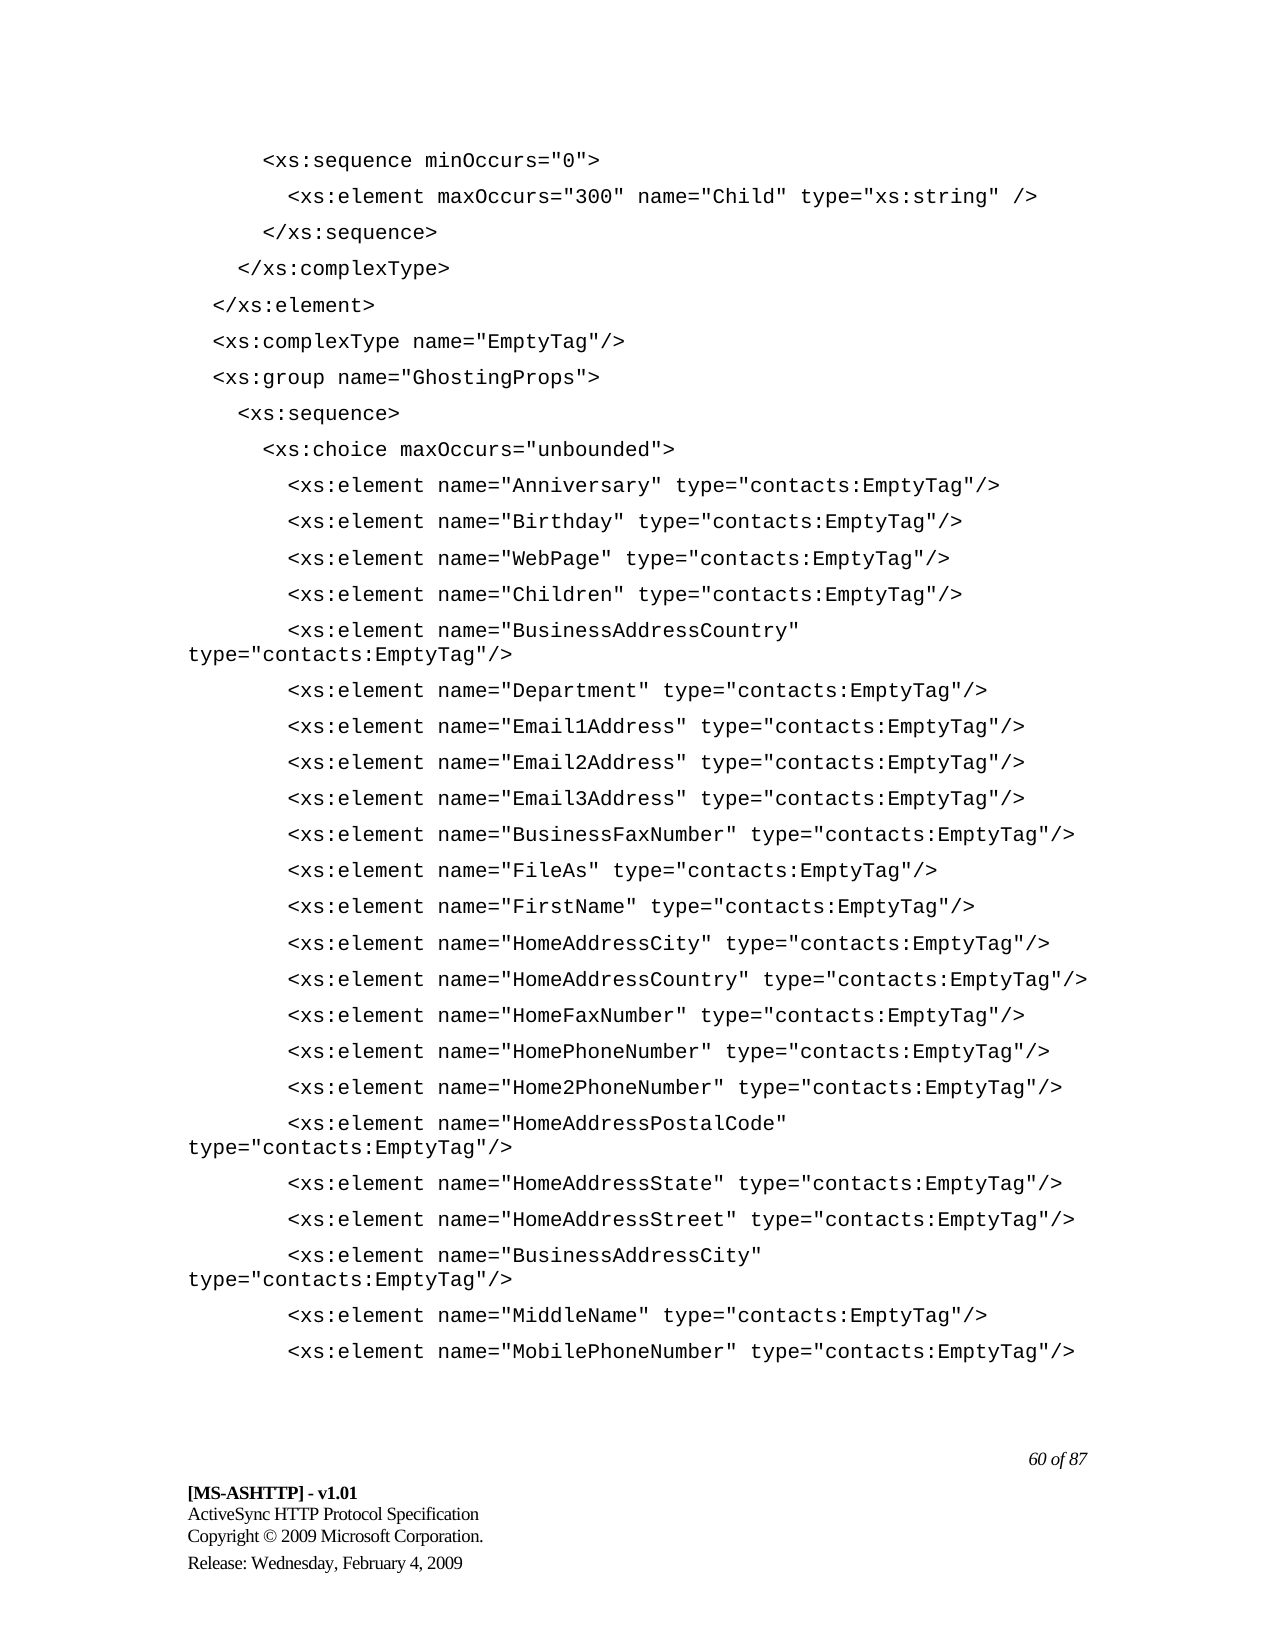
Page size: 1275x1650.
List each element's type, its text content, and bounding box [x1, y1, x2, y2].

text <xs:element name="HomeAddressCity" type="contacts:EmptyTag"/> [187, 933, 1087, 956]
text <xs:element name="Email3Address" type="contacts:EmptyTag"/> [187, 788, 1087, 812]
text </xs:complexType> [187, 258, 1087, 282]
text <xs:element name="Anniversary" type="contacts:EmptyTag"/> [187, 475, 1087, 499]
text <xs:element name="FileAs" type="contacts:EmptyTag"/> [187, 860, 1087, 884]
text <xs:element name="MobilePhoneNumber" type="contacts:EmptyTag"/> [187, 1341, 1087, 1365]
text <xs:element name="Birthday" type="contacts:EmptyTag"/> [187, 511, 1087, 535]
text <xs:element name="HomeFaxNumber" type="contacts:EmptyTag"/> [187, 1005, 1087, 1029]
text <xs:element name="Department" type="contacts:EmptyTag"/> [187, 680, 1087, 703]
text <xs:group name="GhostingProps"> [187, 367, 1087, 391]
text <xs:element name="FirstName" type="contacts:EmptyTag"/> [187, 897, 1087, 920]
text <xs:choice maxOccurs="unbounded"> [187, 439, 1087, 463]
text </xs:element> [187, 294, 1087, 318]
text <xs:element name="Children" type="contacts:EmptyTag"/> [187, 584, 1087, 607]
text <xs:element name="HomeAddressState" type="contacts:EmptyTag"/> [187, 1173, 1087, 1197]
text <xs:element name="BusinessFaxNumber" type="contacts:EmptyTag"/> [187, 824, 1087, 848]
text <xs:element name="Email1Address" type="contacts:EmptyTag"/> [187, 716, 1087, 739]
text <xs:element name="WebPage" type="contacts:EmptyTag"/> [187, 548, 1087, 571]
text <xs:complexType name="EmptyTag"/> [187, 331, 1087, 354]
text <xs:element name="MiddleName" type="contacts:EmptyTag"/> [187, 1305, 1087, 1329]
text <xs:element name="BusinessAddressCity" type="contacts:EmptyTag"/> [187, 1246, 1087, 1293]
text <xs:sequence> [187, 403, 1087, 427]
text </xs:sequence> [187, 222, 1087, 246]
text <xs:sequence minOccurs="0"> [187, 150, 1087, 174]
text <xs:element name="HomeAddressStreet" type="contacts:EmptyTag"/> [187, 1209, 1087, 1233]
text <xs:element name="HomeAddressCountry" type="contacts:EmptyTag"/> [187, 969, 1087, 992]
text <xs:element name="BusinessAddressCountry" type="contacts:EmptyTag"/> [187, 620, 1087, 667]
text <xs:element maxOccurs="300" name="Child" type="xs:string" /> [187, 186, 1087, 210]
text <xs:element name="Home2PhoneNumber" type="contacts:EmptyTag"/> [187, 1077, 1087, 1101]
text <xs:element name="HomePhoneNumber" type="contacts:EmptyTag"/> [187, 1041, 1087, 1065]
text <xs:element name="HomeAddressPostalCode" type="contacts:EmptyTag"/> [187, 1113, 1087, 1161]
text <xs:element name="Email2Address" type="contacts:EmptyTag"/> [187, 752, 1087, 776]
